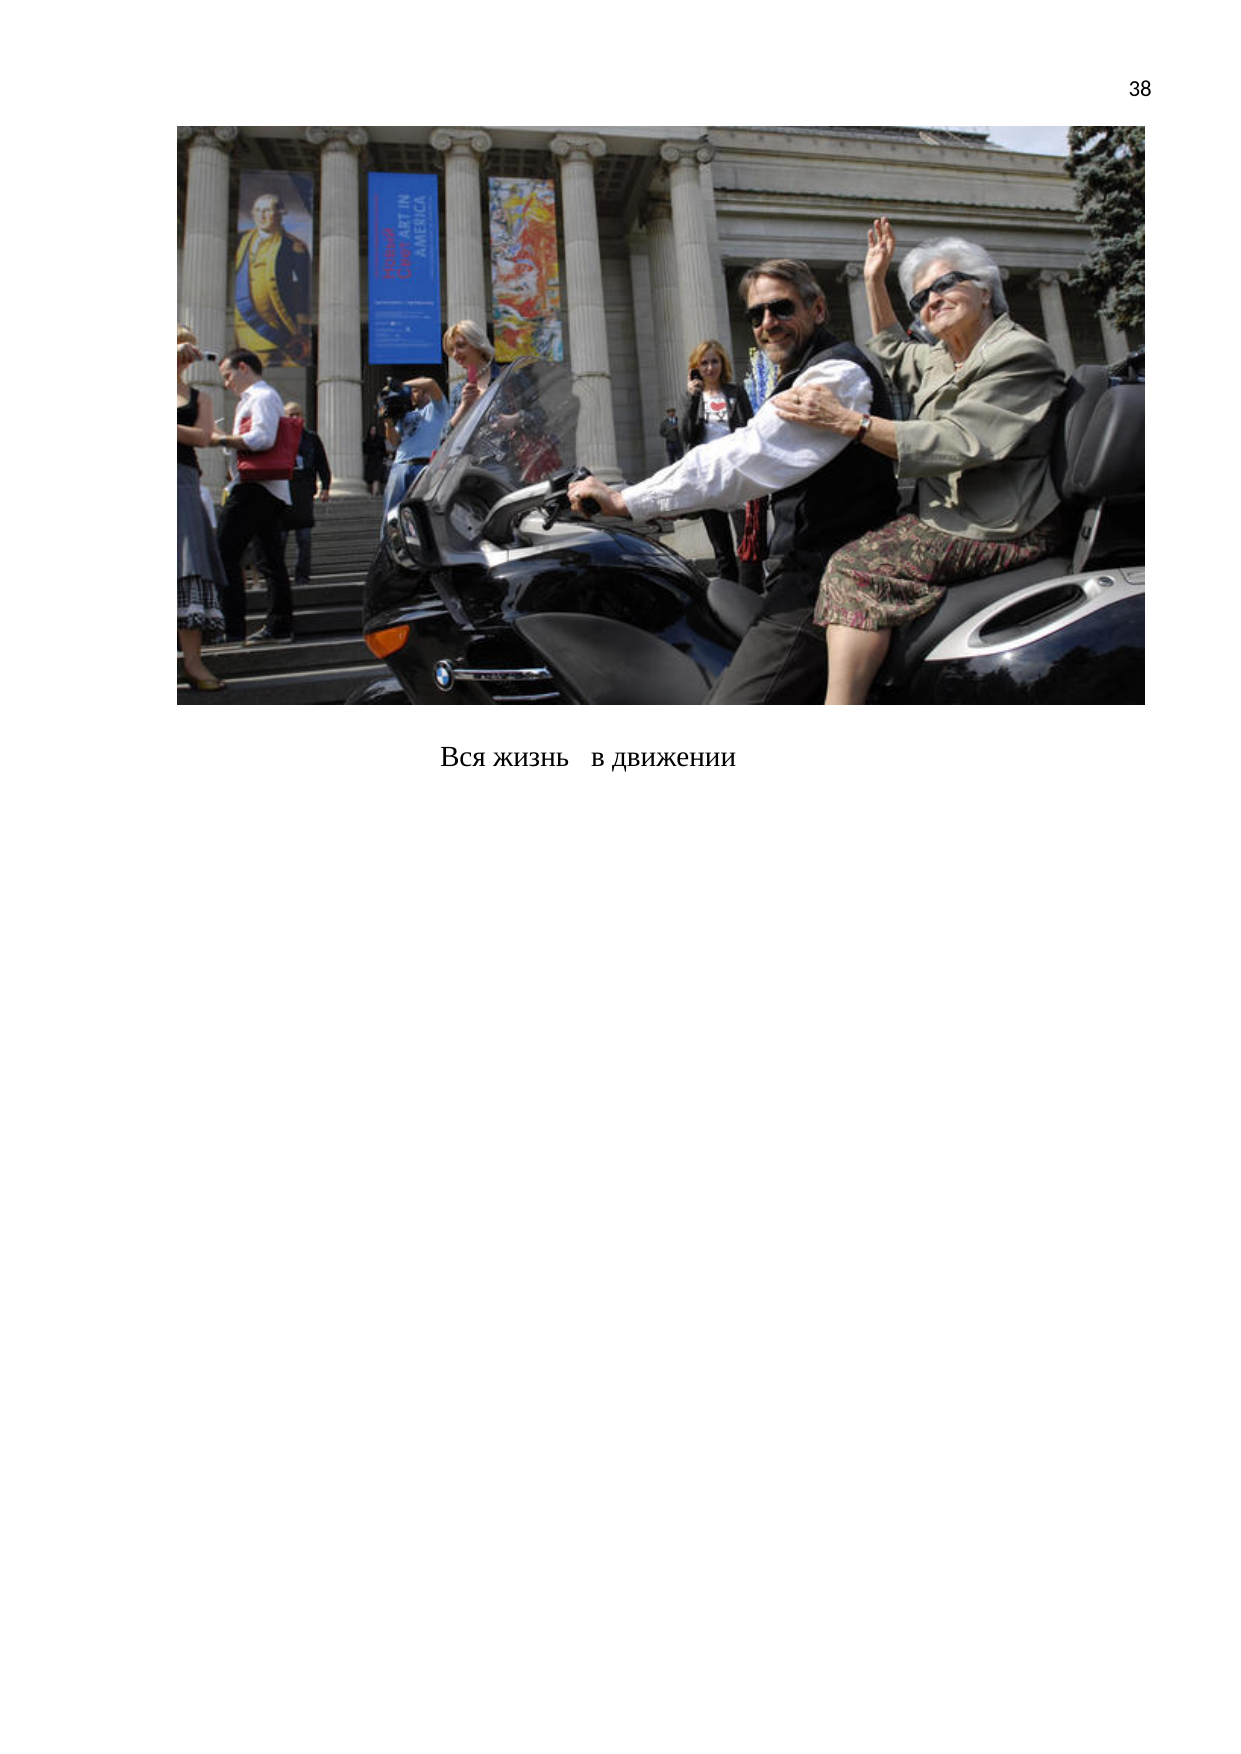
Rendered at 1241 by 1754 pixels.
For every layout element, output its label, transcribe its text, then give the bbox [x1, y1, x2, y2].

picture [177, 126, 1145, 705]
text Вся жизнь в движении [177, 739, 1152, 773]
